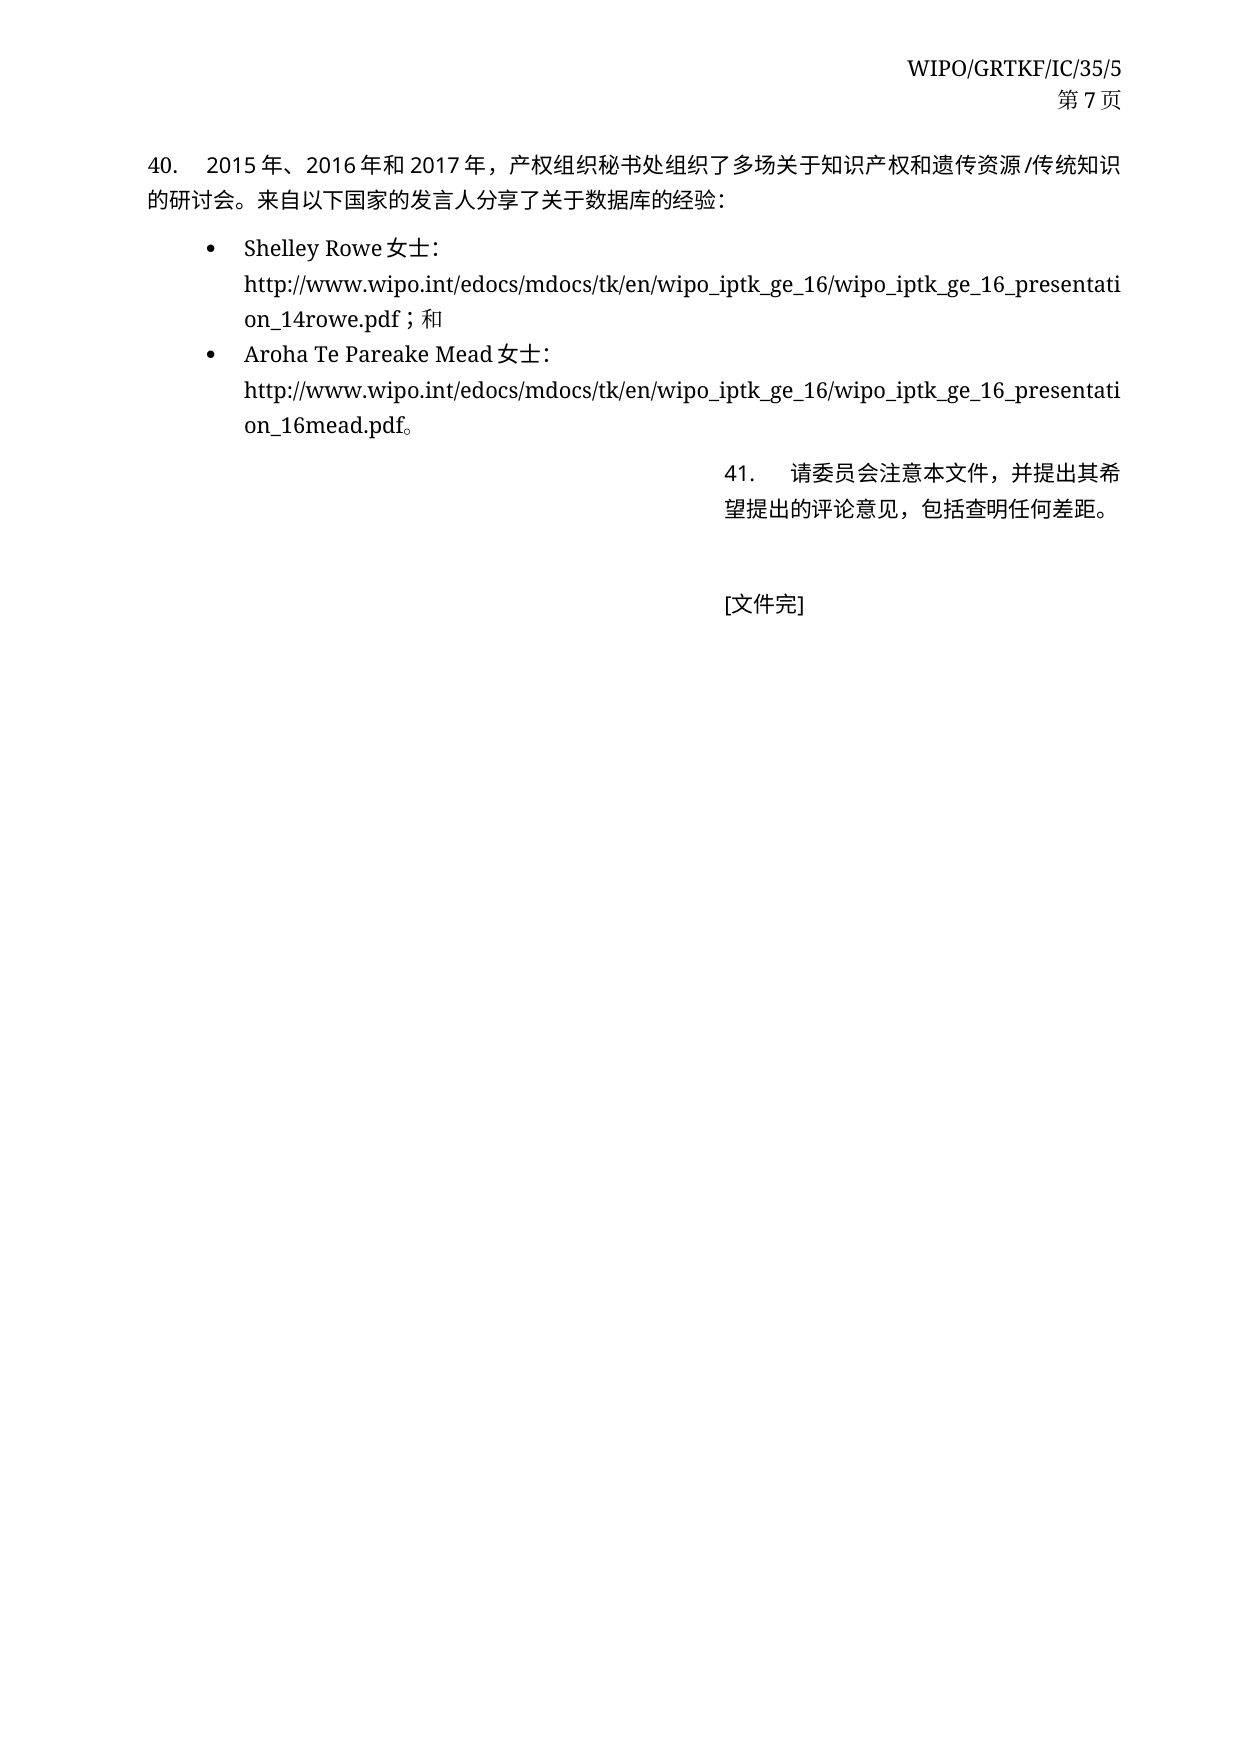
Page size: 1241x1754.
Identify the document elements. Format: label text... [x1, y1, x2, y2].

text . 2015年、2016年和2017年，产权组织秘书处组织了多场关于知识产权和遗传资源/传统知识的研讨会。来自以下国家的发言人分享了关于数据库的经验： [148, 144, 1122, 215]
list Aroha Te Pareake Mead女士：http://www.wipo.int/edocs/mdocs/tk/en/wipo_iptk_ge_16/wipo_iptk_ge_16_presentation_16mead.pdf。 [207, 334, 1122, 440]
text . 请委员会注意本文件，并提出其希望提出的评论意见，包括查明任何差距。 [724, 453, 1122, 523]
text [文件完] [724, 584, 1122, 619]
list Shelley Rowe女士：http://www.wipo.int/edocs/mdocs/tk/en/wipo_iptk_ge_16/wipo_iptk_ge_16_presentation_14rowe.pdf；和 [207, 228, 1122, 334]
